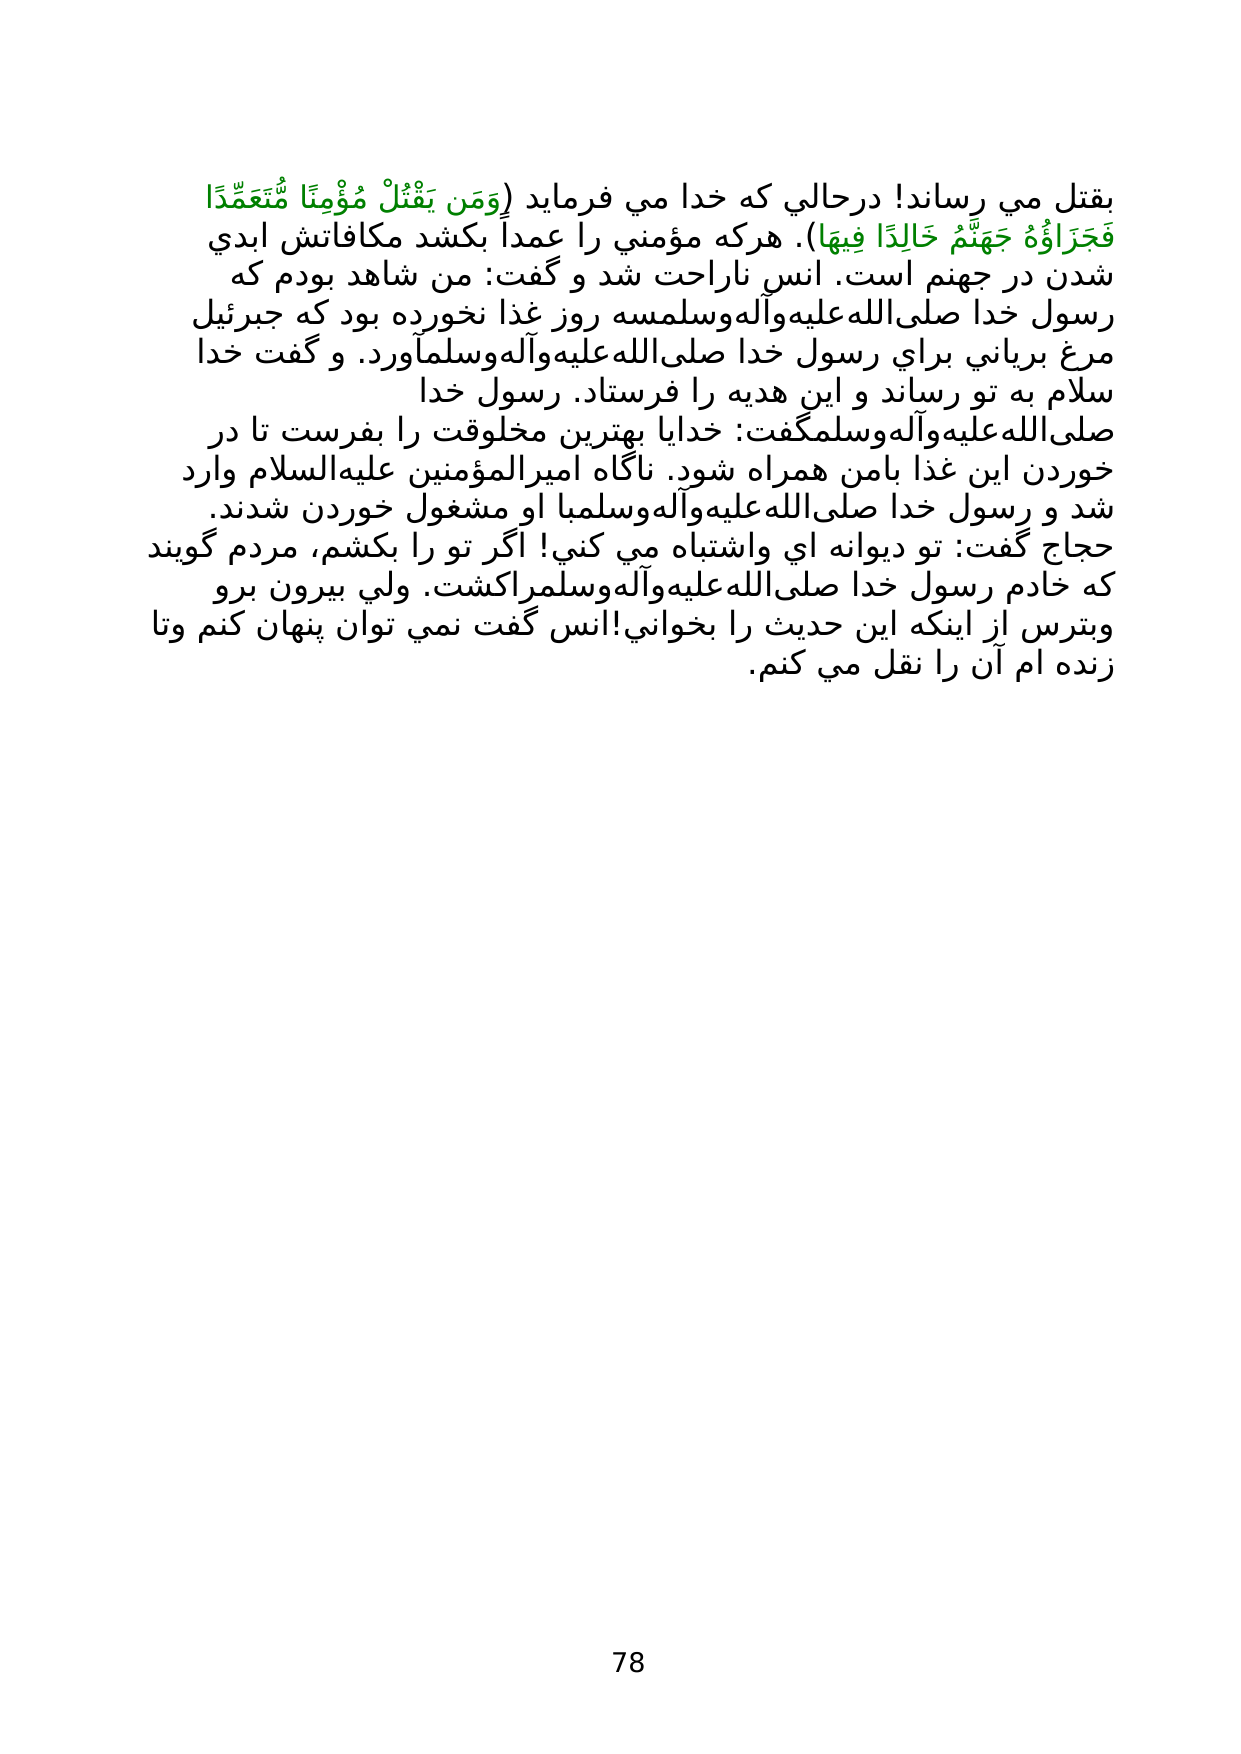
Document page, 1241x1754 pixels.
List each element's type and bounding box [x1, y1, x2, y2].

text [141, 177, 1116, 682]
